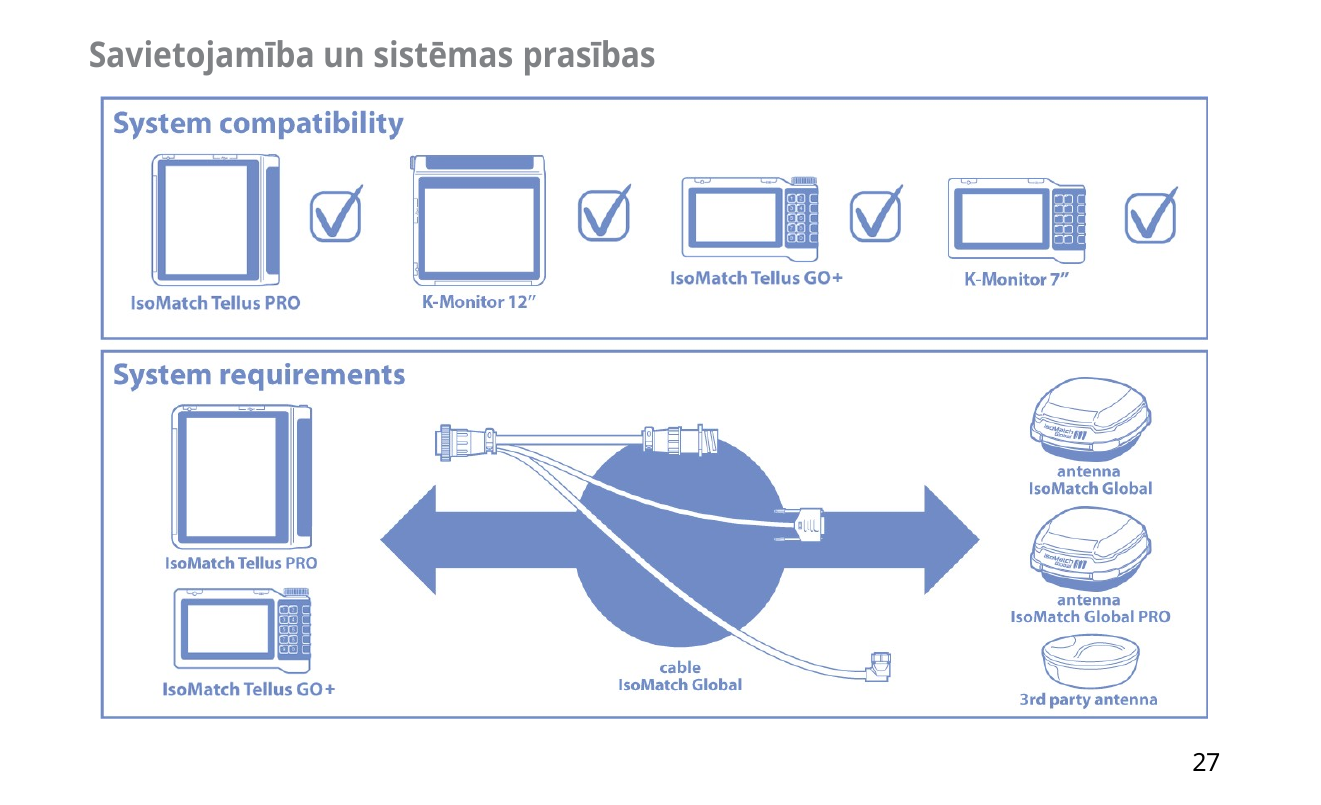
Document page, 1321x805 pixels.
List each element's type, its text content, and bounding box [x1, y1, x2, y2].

subtitle Savietojamība un sistēmas prasības [88, 29, 1258, 78]
picture [100, 96, 1208, 719]
